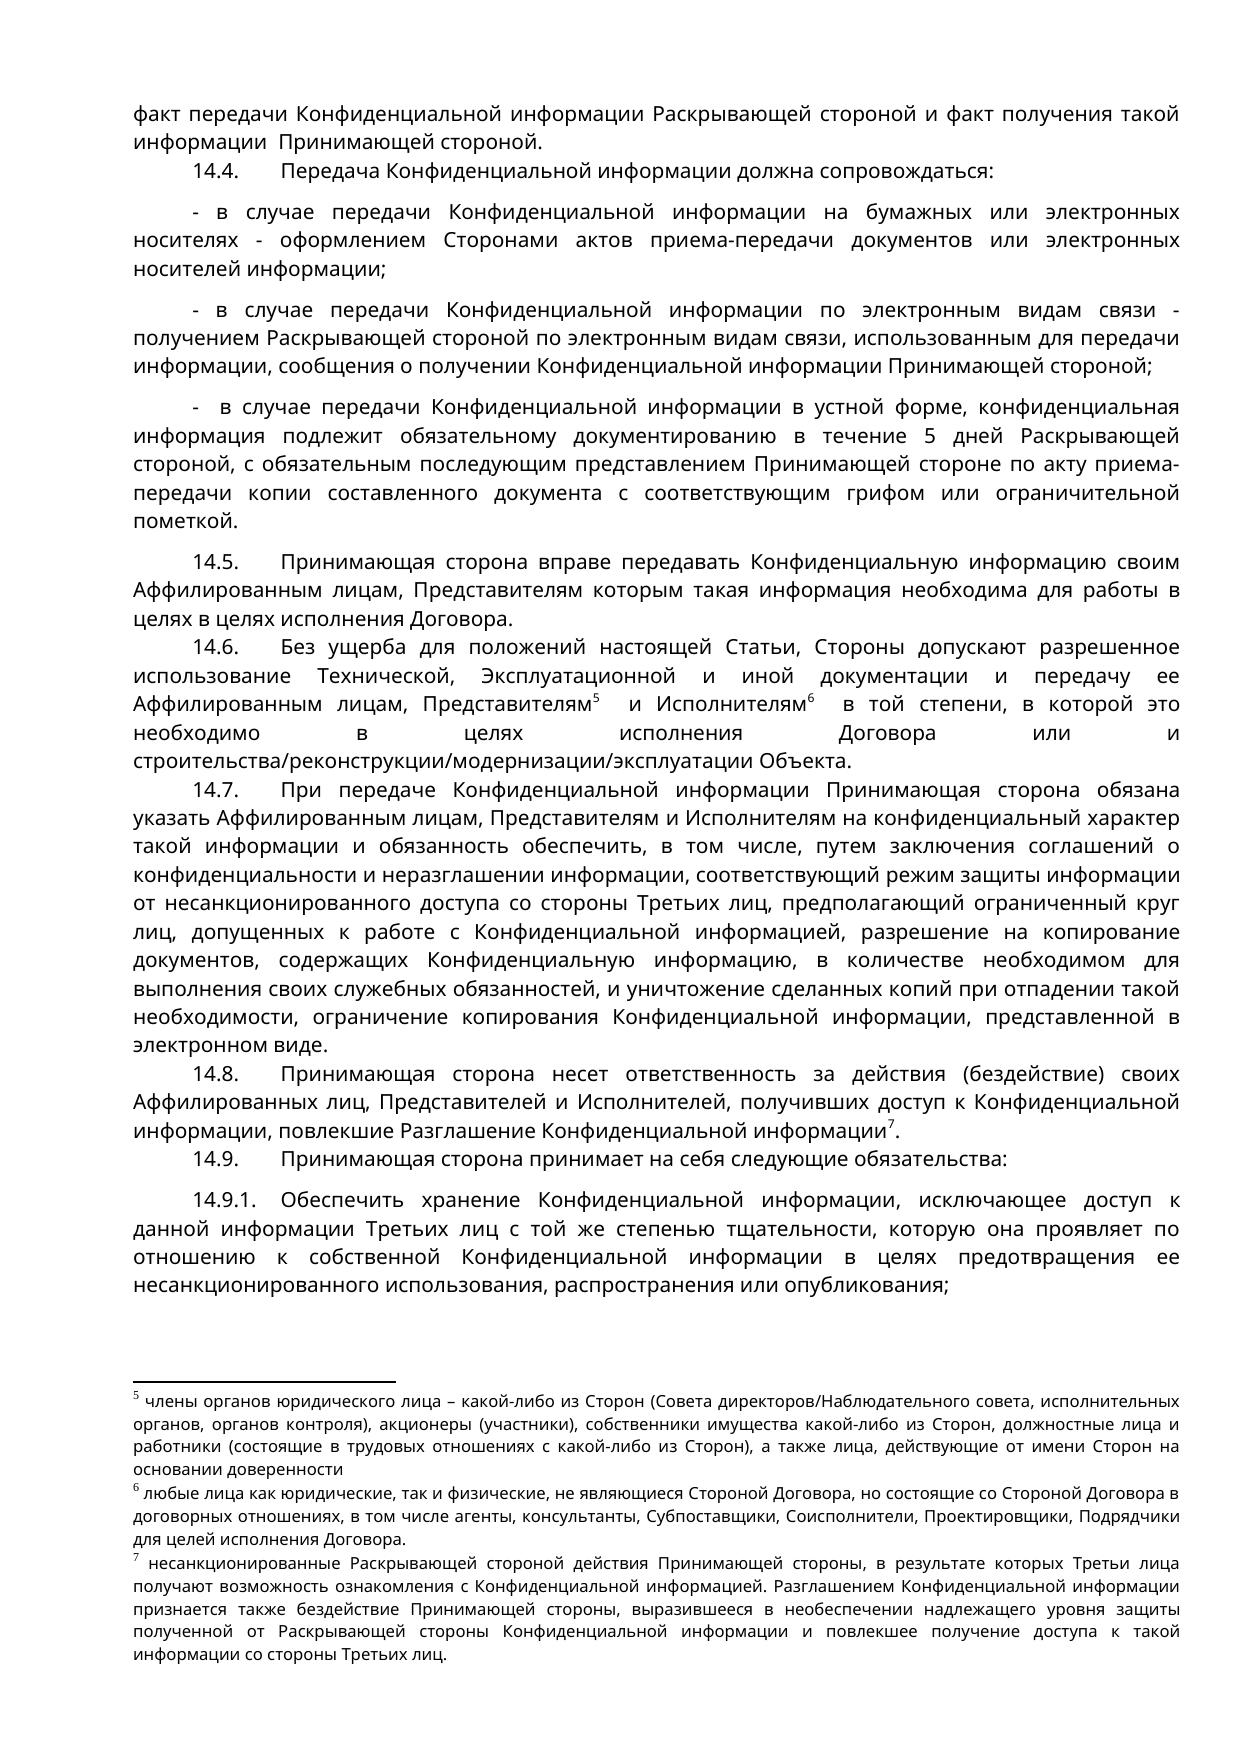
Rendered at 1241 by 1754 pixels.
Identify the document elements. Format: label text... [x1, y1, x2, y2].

list Обеспечить хранение Конфиденциальной информации, исключающее доступ к данной информации Третьих лиц с той же степенью тщательности, которую она проявляет по отношению к собственной Конфиденциальной информации в целях предотвращения ее несанкционированного использования, распространения или опубликования; [133, 1185, 1181, 1299]
list Принимающая сторона вправе передавать Конфиденциальную информацию своим Аффилированным лицам, Представителям которым такая информация необходима для работы в целях в целях исполнения Договора. [133, 547, 1181, 632]
list Принимающая сторона несет ответственность за действия (бездействие) своих Аффилированных лиц, Представителей и Исполнителей, получивших доступ к Конфиденциальной информации, повлекшие Разглашение Конфиденциальной информации. [133, 1059, 1181, 1144]
text - в случае передачи Конфиденциальной информации в устной форме, конфиденциальная информация подлежит обязательному документированию в течение 5 дней Раскрывающей стороной, с обязательным последующим представлением Принимающей стороне по акту приема-передачи копии составленного документа с соответствующим грифом или ограничительной пометкой. [133, 392, 1181, 535]
list Принимающая сторона принимает на себя следующие обязательства: [133, 1144, 1181, 1173]
text - в случае передачи Конфиденциальной информации на бумажных или электронных носителях - оформлением Сторонами актов приема-передачи документов или электронных носителей информации; [133, 197, 1181, 282]
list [133, 99, 1181, 156]
text - в случае передачи Конфиденциальной информации по электронным видам связи - получением Раскрывающей стороной по электронным видам связи, использованным для передачи информации, сообщения о получении Конфиденциальной информации Принимающей стороной; [133, 295, 1181, 380]
list При передаче Конфиденциальной информации Принимающая сторона обязана указать Аффилированным лицам, Представителям и Исполнителям на конфиденциальный характер такой информации и обязанность обеспечить, в том числе, путем заключения соглашений о конфиденциальности и неразглашении информации, соответствующий режим защиты информации от несанкционированного доступа со стороны Третьих лиц, предполагающий ограниченный круг лиц, допущенных к работе с Конфиденциальной информацией, разрешение на копирование документов, содержащих Конфиденциальную информацию, в количестве необходимом для выполнения своих служебных обязанностей, и уничтожение сделанных копий при отпадении такой необходимости, ограничение копирования Конфиденциальной информации, представленной в электронном виде. [133, 775, 1181, 1059]
list Передача Конфиденциальной информации должна сопровождаться: [133, 156, 1181, 184]
list Без ущерба для положений настоящей Статьи, Стороны допускают разрешенное использование Технической, Эксплуатационной и иной документации и передачу ее Аффилированным лицам, Представителям и Исполнителям в той степени, в которой это необходимо в целях исполнения Договора или и строительства/реконструкции/модернизации/эксплуатации Объекта. [133, 632, 1181, 775]
